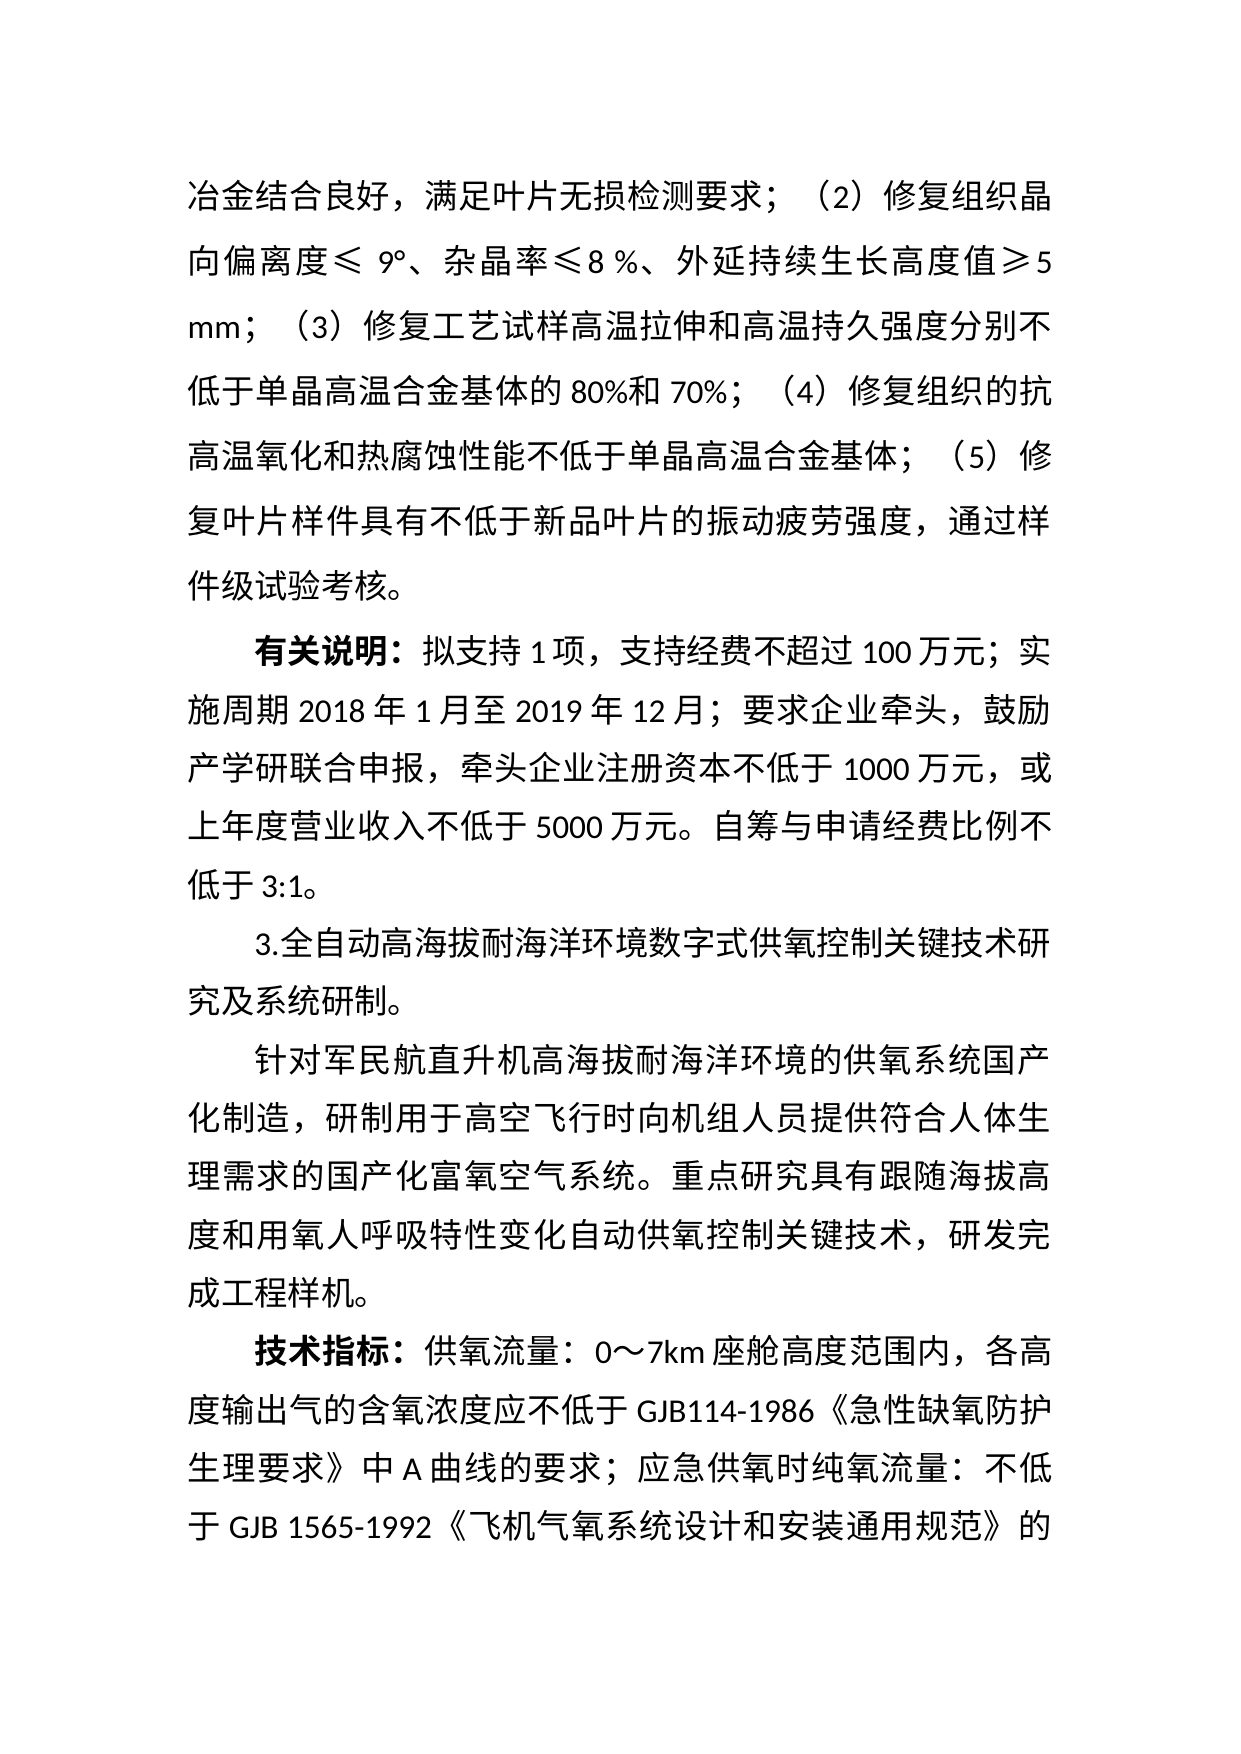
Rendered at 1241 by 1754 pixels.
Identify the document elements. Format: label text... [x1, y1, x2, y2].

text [187, 1317, 1053, 1550]
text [187, 162, 1053, 617]
text 3.全自动高海拔耐海洋环境数字式供氧控制关键技术研究及系统研制。 [187, 909, 1053, 1025]
text 针对军民航直升机高海拔耐海洋环境的供氧系统国产化制造，研制用于高空飞行时向机组人员提供符合人体生理需求的国产化富氧空气系统。重点研究具有跟随海拔高度和用氧人呼吸特性变化自动供氧控制关键技术，研发完成工程样机。 [187, 1025, 1053, 1317]
text 有关说明：拟支持1项，支持经费不超过100万元；实施周期2018年1月至2019年12月；要求企业牵头，鼓励产学研联合申报，牵头企业注册资本不低于1000万元，或上年度营业收入不低于5000万元。自筹与申请经费比例不低于3:1。 [187, 617, 1053, 909]
